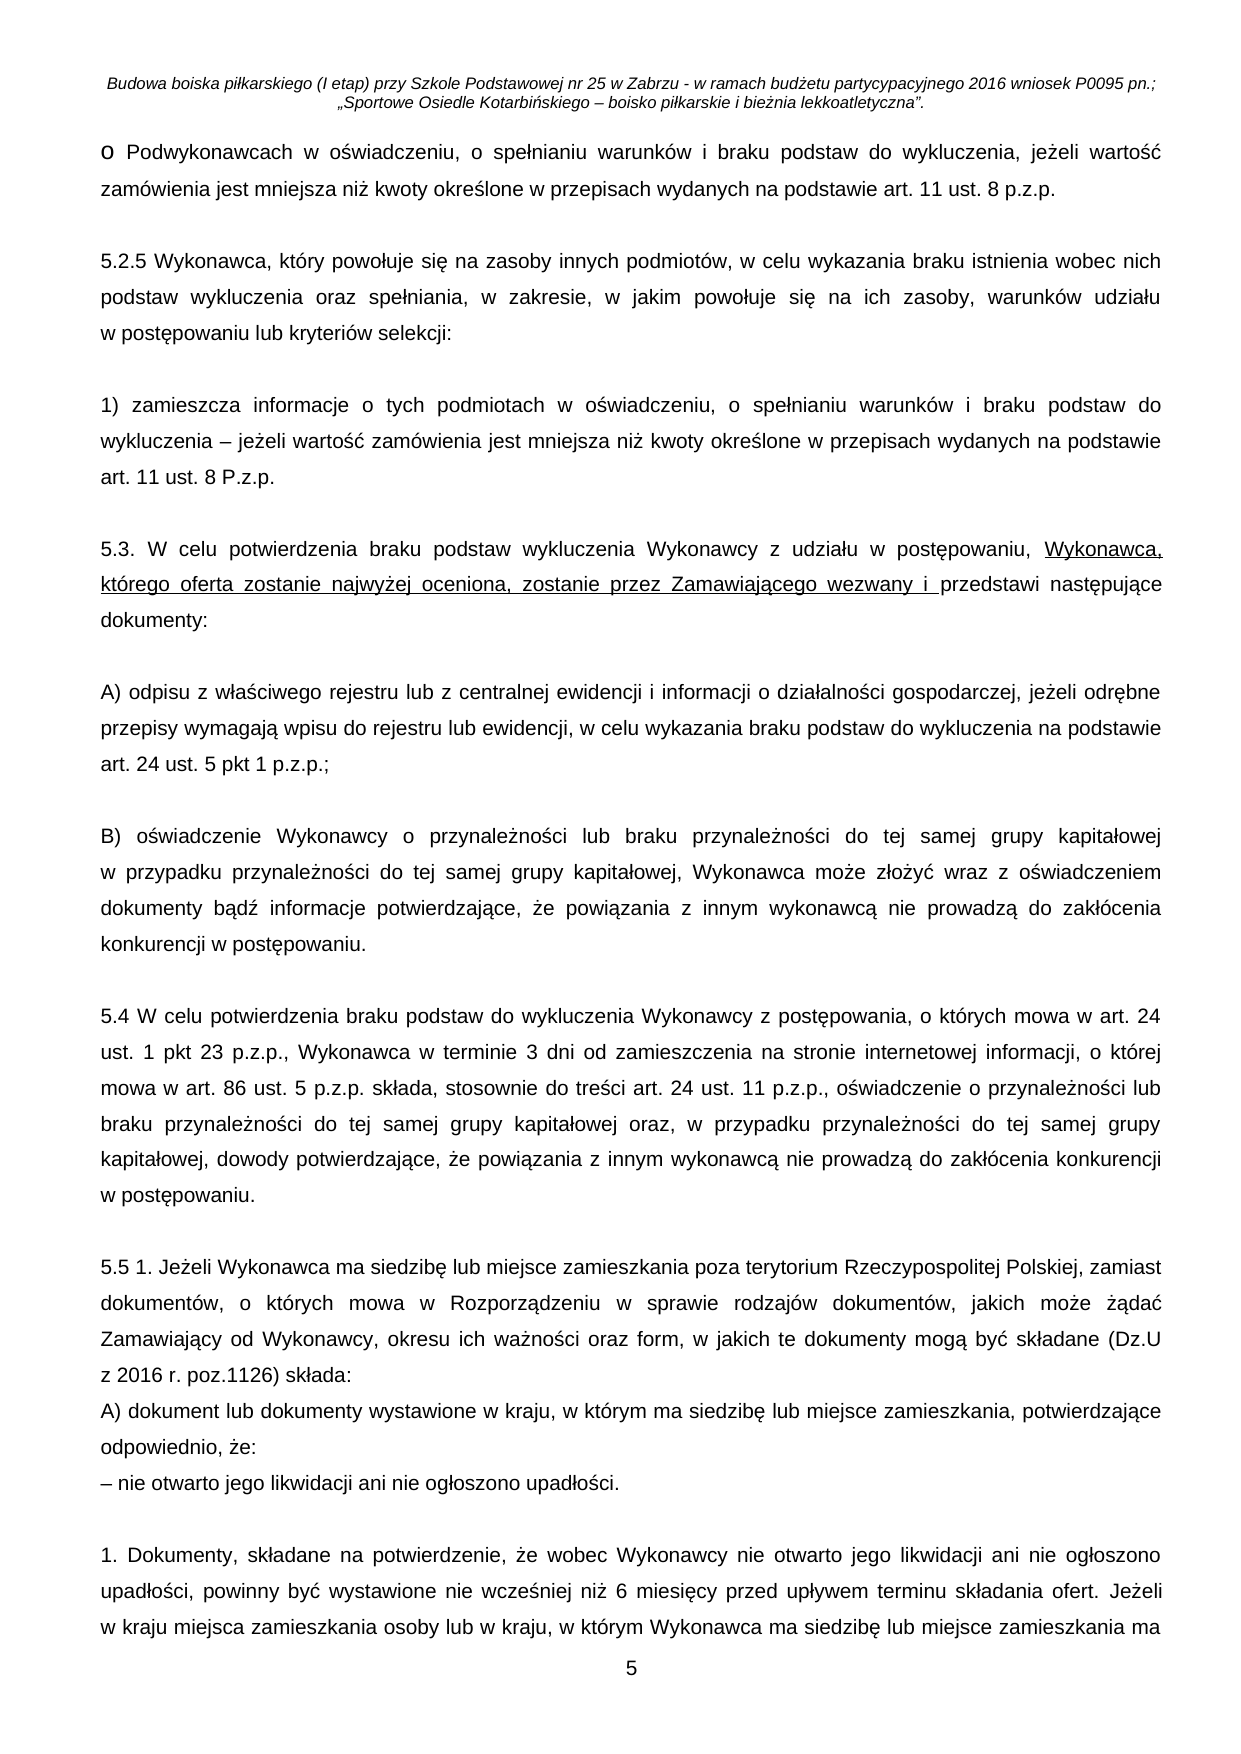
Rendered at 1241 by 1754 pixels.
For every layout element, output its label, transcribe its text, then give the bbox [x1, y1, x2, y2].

text A) dokument lub dokumenty wystawione w kraju, w którym ma siedzibę lub miejsce zamieszkania, potwierdzające odpowiednio, że: [100, 1399, 1162, 1459]
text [100, 1543, 1162, 1638]
text 5.2.5 Wykonawca, który powołuje się na zasoby innych podmiotów, w celu wykazania braku istnienia wobec nich podstaw wykluczenia oraz spełniania, w zakresie, w jakim powołuje się na ich zasoby, warunków udziału w postępowaniu lub kryteriów selekcji: [100, 249, 1162, 345]
text B) oświadczenie Wykonawcy o przynależności lub braku przynależności do tej samej grupy kapitałowej w przypadku przynależności do tej samej grupy kapitałowej, Wykonawca może złożyć wraz z oświadczeniem dokumenty bądź informacje potwierdzające, że powiązania z innym wykonawcą nie prowadzą do zakłócenia konkurencji w postępowaniu. [100, 824, 1162, 956]
text 5.4 W celu potwierdzenia braku podstaw do wykluczenia Wykonawcy z postępowania, o których mowa w art. 24 ust. 1 pkt 23 p.z.p., Wykonawca w terminie 3 dni od zamieszczenia na stronie internetowej informacji, o której mowa w art. 86 ust. 5 p.z.p. składa, stosownie do treści art. 24 ust. 11 p.z.p., oświadczenie o przynależności lub braku przynależności do tej samej grupy kapitałowej oraz, w przypadku przynależności do tej samej grupy kapitałowej, dowody potwierdzające, że powiązania z innym wykonawcą nie prowadzą do zakłócenia konkurencji w postępowaniu. [100, 1003, 1162, 1207]
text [100, 136, 1162, 201]
text 5.5 1. Jeżeli Wykonawca ma siedzibę lub miejsce zamieszkania poza terytorium Rzeczypospolitej Polskiej, zamiast dokumentów, o których mowa w Rozporządzeniu w sprawie rodzajów dokumentów, jakich może żądać Zamawiający od Wykonawcy, okresu ich ważności oraz form, w jakich te dokumenty mogą być składane (Dz.U z 2016 r. poz.1126) składa: [100, 1255, 1162, 1387]
text 1) zamieszcza informacje o tych podmiotach w oświadczeniu, o spełnianiu warunków i braku podstaw do wykluczenia – jeżeli wartość zamówienia jest mniejsza niż kwoty określone w przepisach wydanych na podstawie art. 11 ust. 8 P.z.p. [100, 393, 1162, 488]
text A) odpisu z właściwego rejestru lub z centralnej ewidencji i informacji o działalności gospodarczej, jeżeli odrębne przepisy wymagają wpisu do rejestru lub ewidencji, w celu wykazania braku podstaw do wykluczenia na podstawie art. 24 ust. 5 pkt 1 p.z.p.; [100, 680, 1162, 776]
text – nie otwarto jego likwidacji ani nie ogłoszono upadłości. [100, 1471, 1162, 1495]
text 5.3. W celu potwierdzenia braku podstaw wykluczenia Wykonawcy z udziału w postępowaniu, Wykonawca, którego oferta zostanie najwyżej oceniona, zostanie przez Zamawiającego wezwany i przedstawi następujące dokumenty: [100, 536, 1162, 632]
